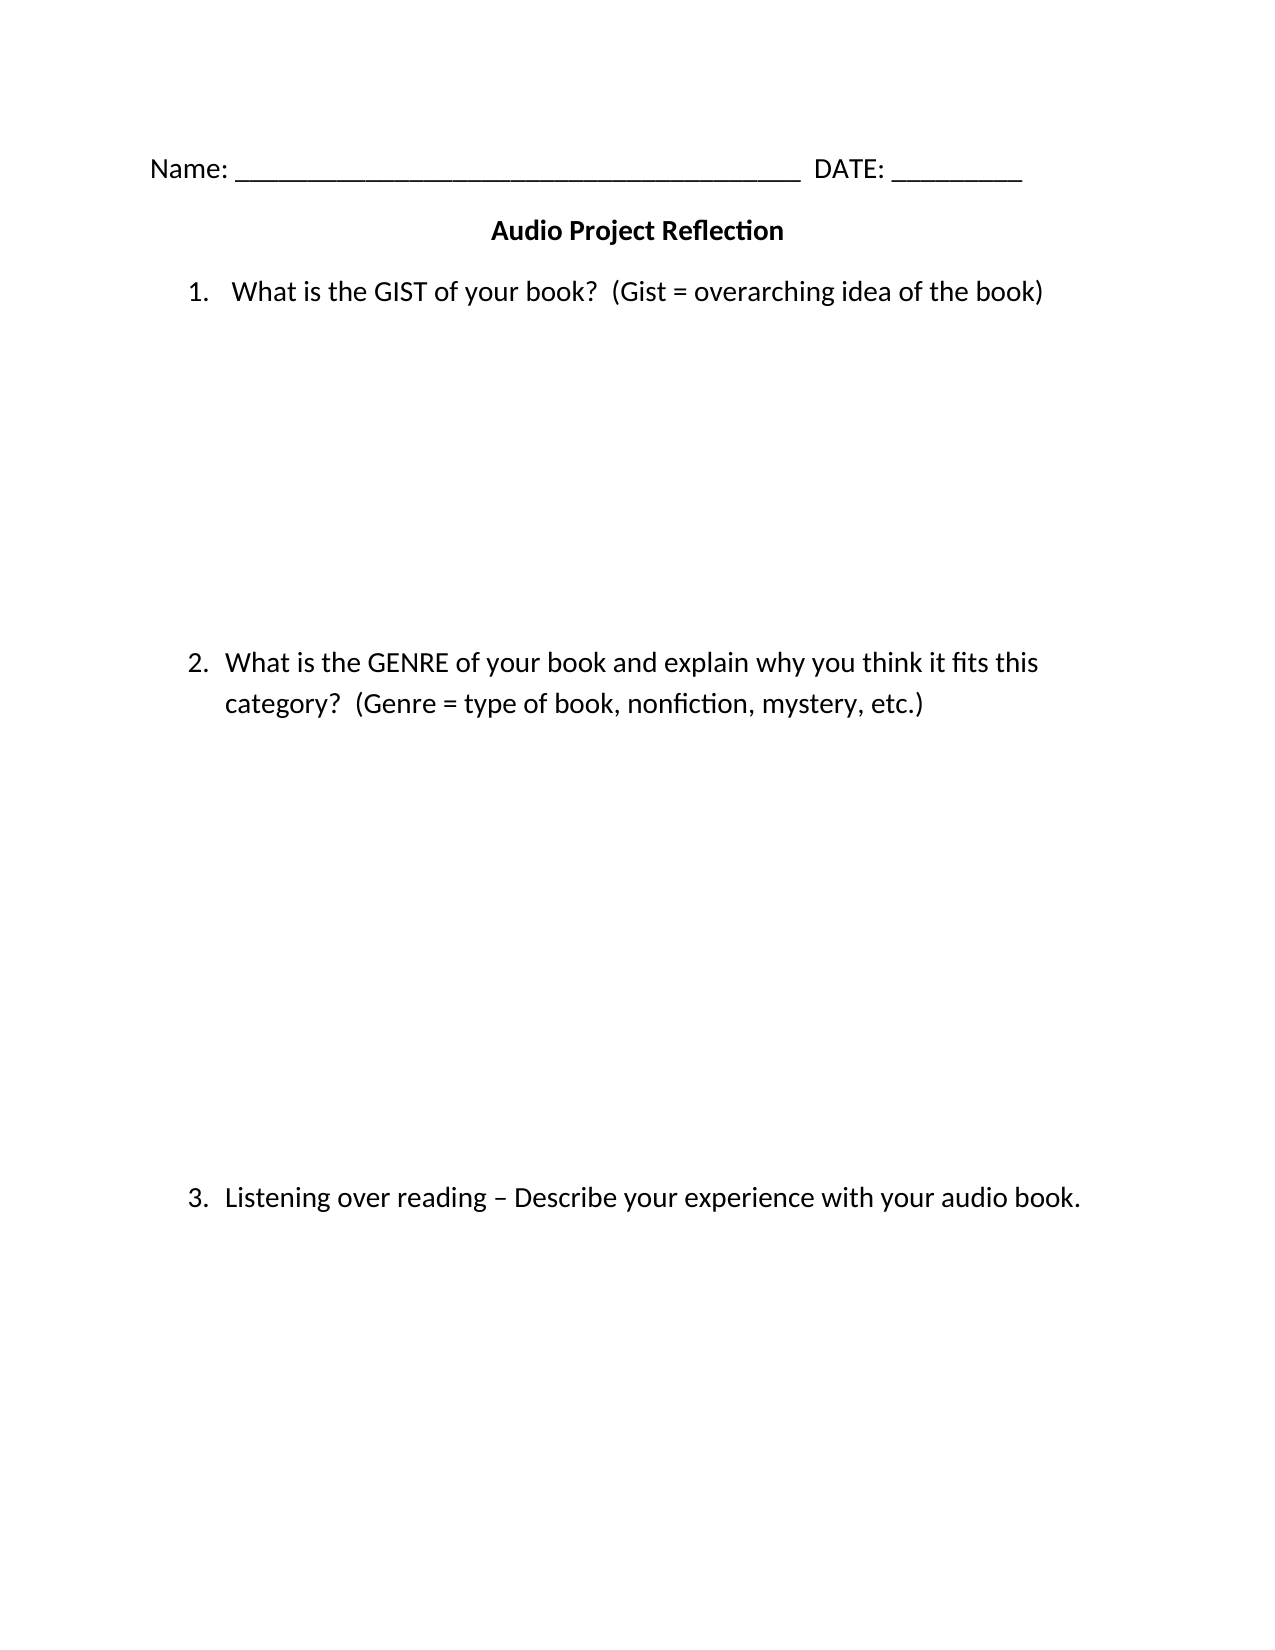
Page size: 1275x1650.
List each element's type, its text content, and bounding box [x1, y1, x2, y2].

list Listening over reading – Describe your experience with your audio book. [187, 1179, 1125, 1215]
list What is the GENRE of your book and explain why you think it fits this category? (Genre = type of book, nonfiction, mystery, etc.) [187, 644, 1125, 721]
text Name: _______________________________________ DATE: _________ [150, 150, 1125, 186]
text Audio Project Reflection [150, 212, 1125, 247]
list What is the GIST of your book? (Gist = overarching idea of the book) [187, 273, 1125, 309]
